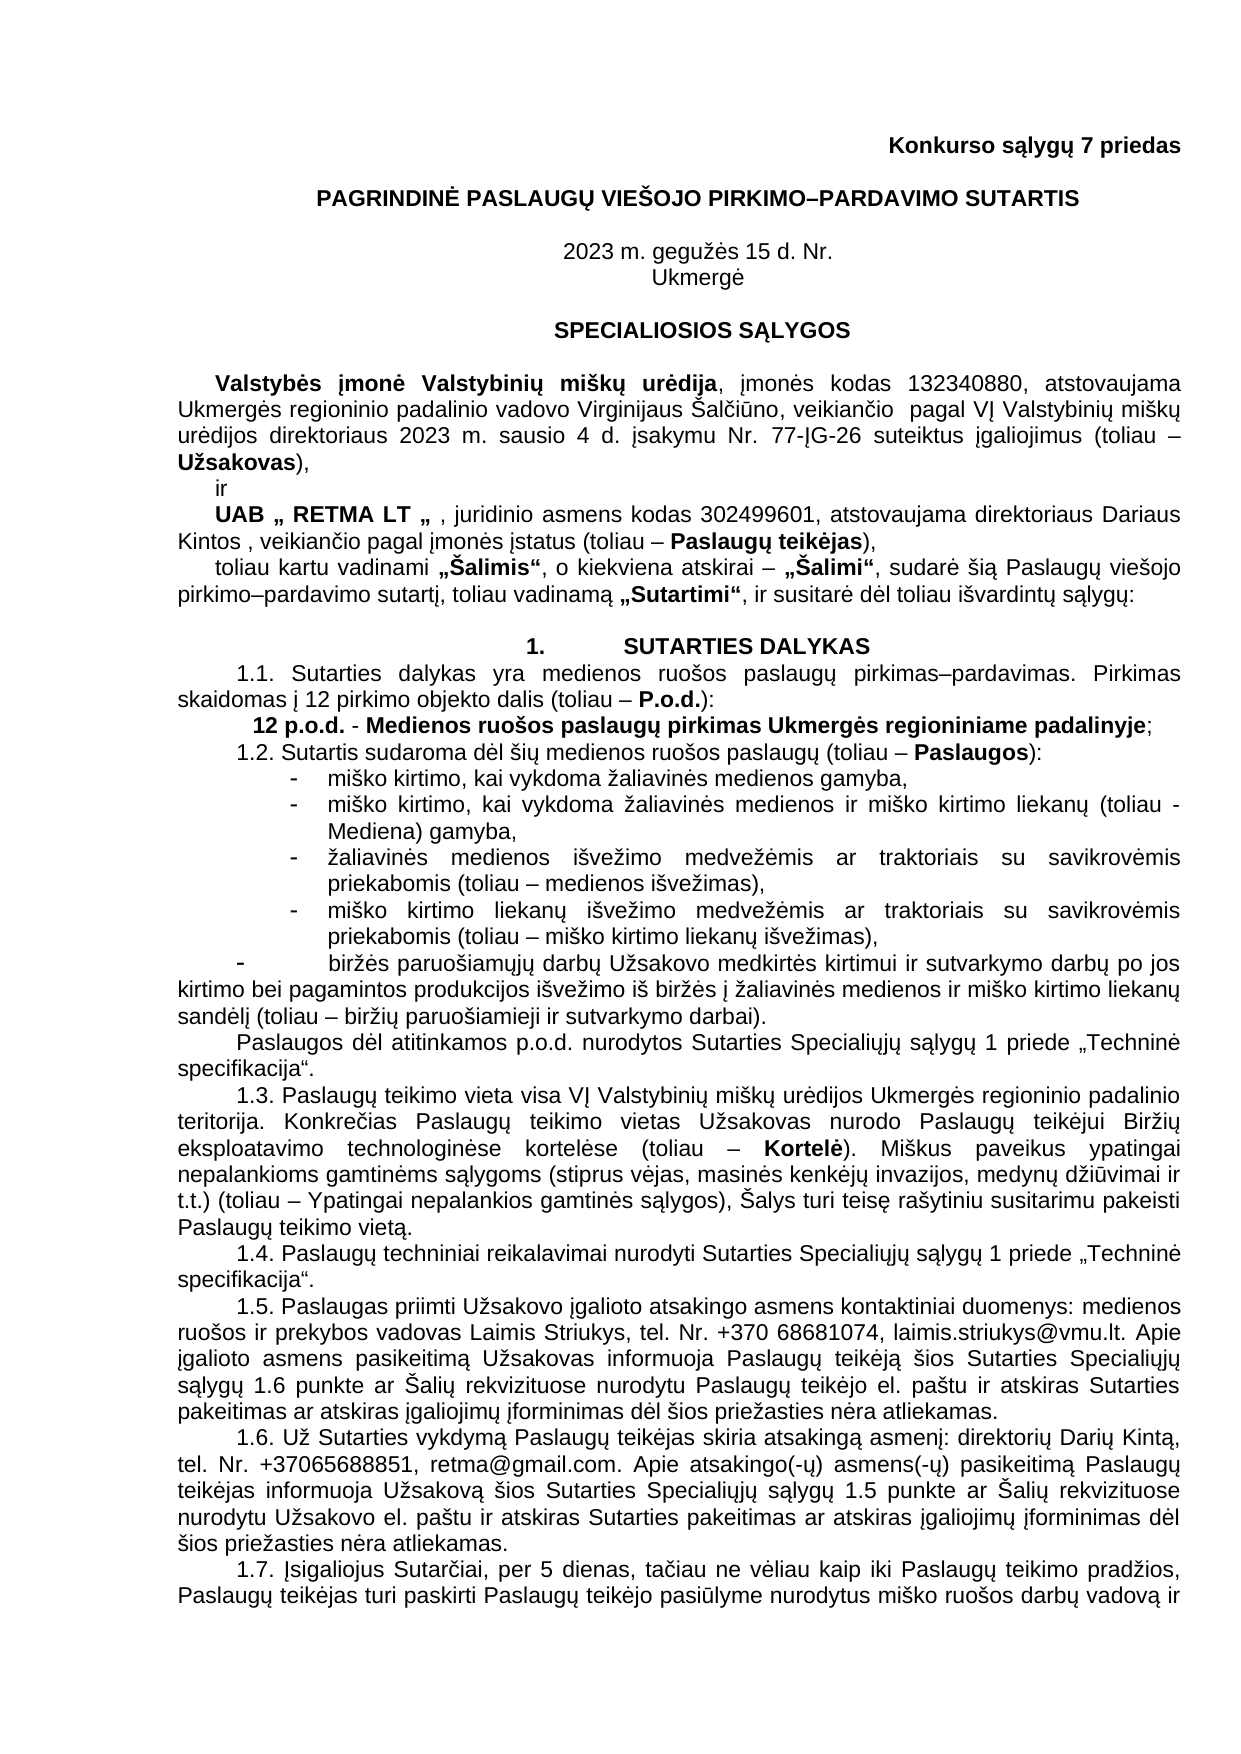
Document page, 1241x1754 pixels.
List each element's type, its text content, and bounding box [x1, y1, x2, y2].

list žaliavinės medienos išvežimo medvežėmis ar traktoriais su savikrovėmis priekabomis (toliau – medienos išvežimas), [290, 844, 1181, 897]
text 1.3. Paslaugų teikimo vieta visa VĮ Valstybinių miškų urėdijos Ukmergės regioninio padalinio teritorija. Konkrečias Paslaugų teikimo vietas Užsakovas nurodo Paslaugų teikėjui Biržių eksploatavimo technologinėse kortelėse (toliau – Kortelė). Miškus paveikus ypatingai nepalankioms gamtinėms sąlygoms (stiprus vėjas, masinės kenkėjų invazijos, medynų džiūvimai ir t.t.) (toliau – Ypatingai nepalankios gamtinės sąlygos), Šalys turi teisę rašytiniu susitarimu pakeisti Paslaugų teikimo vietą. [177, 1082, 1181, 1240]
list Paslaugos dėl atitinkamos p.o.d. nurodytos Sutarties Specialiųjų sąlygų 1 priede „Techninė specifikacija“. [177, 1029, 1181, 1082]
list 12 p.o.d. - Medienos ruošos paslaugų pirkimas Ukmergės regioniniame padalinyje; [177, 712, 1181, 739]
text 1.1. Sutarties dalykas yra medienos ruošos paslaugų pirkimas–pardavimas. Pirkimas skaidomas į 12 pirkimo objekto dalis (toliau – P.o.d.): [177, 659, 1181, 712]
text SPECIALIOSIOS SĄLYGOS [177, 317, 1190, 343]
list SUTARTIES DALYKAS [177, 633, 1181, 659]
text 1.5. Paslaugas priimti Užsakovo įgalioto atsakingo asmens kontaktiniai duomenys: medienos ruošos ir prekybos vadovas Laimis Striukys, tel. Nr. +370 68681074, laimis.striukys@vmu.lt. Apie įgalioto asmens pasikeitimą Užsakovas informuoja Paslaugų teikėją šios Sutarties Specialiųjų sąlygų 1.6 punkte ar Šalių rekvizituose nurodytu Paslaugų teikėjo el. paštu ir atskiras Sutarties pakeitimas ar atskiras įgaliojimų įforminimas dėl šios priežasties nėra atliekamas. [177, 1293, 1181, 1424]
list biržės paruošiamųjų darbų Užsakovo medkirtės kirtimui ir sutvarkymo darbų po jos kirtimo bei pagamintos produkcijos išvežimo iš biržės į žaliavinės medienos ir miško kirtimo liekanų sandėlį (toliau – biržių paruošiamieji ir sutvarkymo darbai). [177, 949, 1181, 1029]
list miško kirtimo, kai vykdoma žaliavinės medienos ir miško kirtimo liekanų (toliau -Mediena) gamyba, [290, 791, 1181, 844]
text Valstybės įmonė Valstybinių miškų urėdija, įmonės kodas 132340880, atstovaujama Ukmergės regioninio padalinio vadovo Virginijaus Šalčiūno, veikiančio pagal VĮ Valstybinių miškų urėdijos direktoriaus 2023 m. sausio 4 d. įsakymu Nr. 77-ĮG-26 suteiktus įgaliojimus (toliau – Užsakovas), [177, 370, 1181, 475]
list miško kirtimo, kai vykdoma žaliavinės medienos gamyba, [290, 765, 1181, 791]
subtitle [177, 1556, 1181, 1609]
text Ukmergė [177, 264, 1181, 291]
list miško kirtimo liekanų išvežimo medvežėmis ar traktoriais su savikrovėmis priekabomis (toliau – miško kirtimo liekanų išvežimas), [290, 897, 1181, 949]
text toliau kartu vadinami „Šalimis“, o kiekviena atskirai – „Šalimi“, sudarė šią Paslaugų viešojo pirkimo–pardavimo sutartį, toliau vadinamą „Sutartimi“, ir susitarė dėl toliau išvardintų sąlygų: [177, 554, 1181, 607]
text 1.4. Paslaugų techniniai reikalavimai nurodyti Sutarties Specialiųjų sąlygų 1 priede „Techninė specifikacija“. [177, 1240, 1181, 1293]
text ir [177, 475, 1181, 501]
text UAB „ RETMA LT „ , juridinio asmens kodas 302499601, atstovaujama direktoriaus Dariaus Kintos , veikiančio pagal įmonės įstatus (toliau – Paslaugų teikėjas), [177, 501, 1181, 554]
text PAGRINDINĖ PASLAUGŲ VIEŠOJO PIRKIMO–PARDAVIMO SUTARTIS [177, 185, 1181, 212]
list 1.2. Sutartis sudaroma dėl šių medienos ruošos paslaugų (toliau – Paslaugos): [177, 739, 1181, 765]
text 2023 m. gegužės 15 d. Nr. [177, 238, 1181, 264]
text Konkurso sąlygų 7 priedas [177, 132, 1181, 159]
text 1.6. Už Sutarties vykdymą Paslaugų teikėjas skiria atsakingą asmenį: direktorių Darių Kintą, tel. Nr. +37065688851, retma@gmail.com. Apie atsakingo(-ų) asmens(-ų) pasikeitimą Paslaugų teikėjas informuoja Užsakovą šios Sutarties Specialiųjų sąlygų 1.5 punkte ar Šalių rekvizituose nurodytu Užsakovo el. paštu ir atskiras Sutarties pakeitimas ar atskiras įgaliojimų įforminimas dėl šios priežasties nėra atliekamas. [177, 1424, 1181, 1556]
